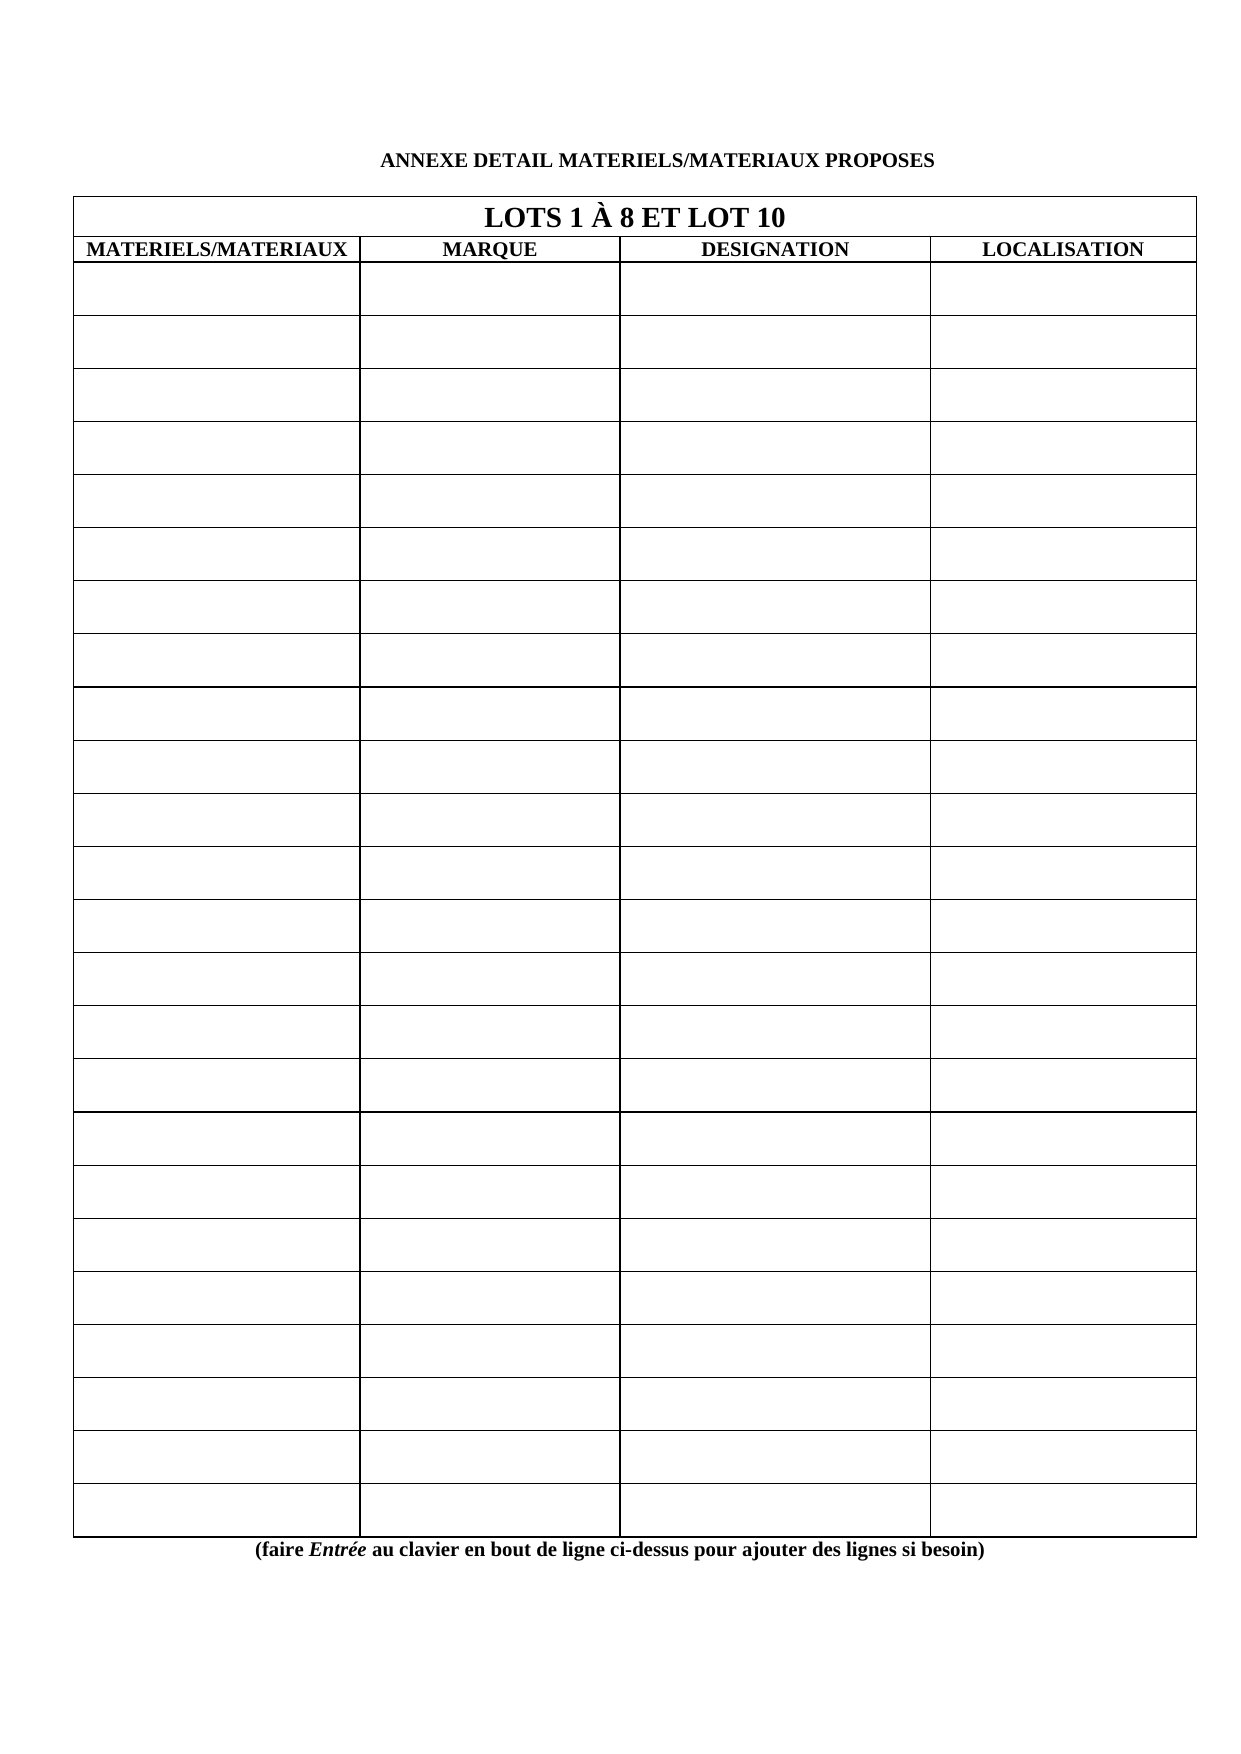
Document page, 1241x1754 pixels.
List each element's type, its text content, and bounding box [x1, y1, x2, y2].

table_cell [931, 1431, 1196, 1483]
table_cell [361, 847, 619, 899]
table_cell [931, 1059, 1196, 1111]
table_cell [74, 475, 359, 527]
table_cell [621, 1006, 930, 1058]
table_cell [361, 422, 619, 474]
table_cell [361, 794, 619, 846]
table_cell [621, 422, 930, 474]
table_cell [931, 1219, 1196, 1271]
table_cell [74, 900, 359, 952]
table_cell [621, 1378, 930, 1430]
table_cell [74, 316, 359, 368]
table_cell [621, 263, 930, 314]
table_cell [361, 475, 619, 527]
table_cell [74, 634, 359, 686]
table_cell [361, 1431, 619, 1483]
table_cell [931, 634, 1196, 686]
table_cell [361, 1272, 619, 1324]
table_cell [931, 688, 1196, 739]
table_cell [74, 1484, 359, 1536]
table_cell [931, 1325, 1196, 1377]
table_cell [74, 1113, 359, 1164]
table_cell MARQUE [361, 237, 619, 261]
table_cell [74, 741, 359, 793]
table_cell [74, 1166, 359, 1218]
table_cell [931, 953, 1196, 1005]
table_cell [74, 1378, 359, 1430]
table_cell [74, 1219, 359, 1271]
table_cell [74, 369, 359, 421]
table_cell [74, 1431, 359, 1483]
table_cell [621, 316, 930, 368]
table_cell [74, 794, 359, 846]
table_cell [931, 581, 1196, 633]
table_cell [361, 369, 619, 421]
table_cell [621, 528, 930, 580]
table_cell [361, 1219, 619, 1271]
table_cell [931, 316, 1196, 368]
table_cell [74, 263, 359, 314]
table_cell [74, 422, 359, 474]
table_cell [621, 1431, 930, 1483]
table_cell [931, 741, 1196, 793]
table_cell [361, 1325, 619, 1377]
table_cell [621, 1219, 930, 1271]
table_cell [361, 316, 619, 368]
table_cell [931, 475, 1196, 527]
table_cell [361, 1113, 619, 1164]
table_cell [931, 263, 1196, 314]
table_cell [931, 794, 1196, 846]
table_cell [621, 1059, 930, 1111]
table_cell DESIGNATION [621, 237, 930, 261]
table_cell [931, 1166, 1196, 1218]
table_cell [361, 688, 619, 739]
table_cell [74, 1006, 359, 1058]
table_cell [621, 581, 930, 633]
table_cell [361, 1059, 619, 1111]
table_cell MATERIELS/MATERIAUX [74, 237, 359, 261]
table_cell [621, 475, 930, 527]
table_cell [361, 263, 619, 314]
table_cell [621, 1325, 930, 1377]
table_cell [621, 369, 930, 421]
table_cell [931, 1272, 1196, 1324]
table_cell [361, 1484, 619, 1536]
table_cell [931, 847, 1196, 899]
table_cell [361, 1006, 619, 1058]
table_cell [621, 1113, 930, 1164]
table_cell [74, 528, 359, 580]
table_cell [361, 634, 619, 686]
table_cell [621, 953, 930, 1005]
table_cell [74, 581, 359, 633]
table_cell [74, 1059, 359, 1111]
table_cell [621, 900, 930, 952]
table_cell [361, 1378, 619, 1430]
list (faire Entrée au clavier en bout de ligne ci-dessus pour ajouter des lignes si besoin) [148, 1538, 1093, 1561]
table_cell [621, 1166, 930, 1218]
table_cell [74, 953, 359, 1005]
table_cell [621, 634, 930, 686]
table_cell [74, 688, 359, 739]
table_cell [361, 528, 619, 580]
table_cell LOCALISATION [931, 237, 1196, 261]
table_cell [931, 1113, 1196, 1164]
table_cell [621, 741, 930, 793]
table_cell [931, 1378, 1196, 1430]
table_cell [621, 1484, 930, 1536]
list ANNEXE DETAIL MATERIELS/MATERIAUX PROPOSES [223, 148, 1093, 172]
table_cell [361, 1166, 619, 1218]
table_cell [931, 369, 1196, 421]
table_cell [74, 847, 359, 899]
table_cell [931, 1006, 1196, 1058]
table_cell [74, 1272, 359, 1324]
table_cell [361, 581, 619, 633]
table_cell [74, 1325, 359, 1377]
table_cell [621, 1272, 930, 1324]
table_cell [621, 794, 930, 846]
table_cell [361, 741, 619, 793]
table_cell [931, 1484, 1196, 1536]
table_cell [361, 953, 619, 1005]
table_header LOTS 1 à 8 ET LOT 10 [74, 197, 1196, 236]
table_cell [621, 847, 930, 899]
table_cell [931, 422, 1196, 474]
table_cell [361, 900, 619, 952]
table_cell [931, 900, 1196, 952]
table_cell [621, 688, 930, 739]
table_cell [931, 528, 1196, 580]
